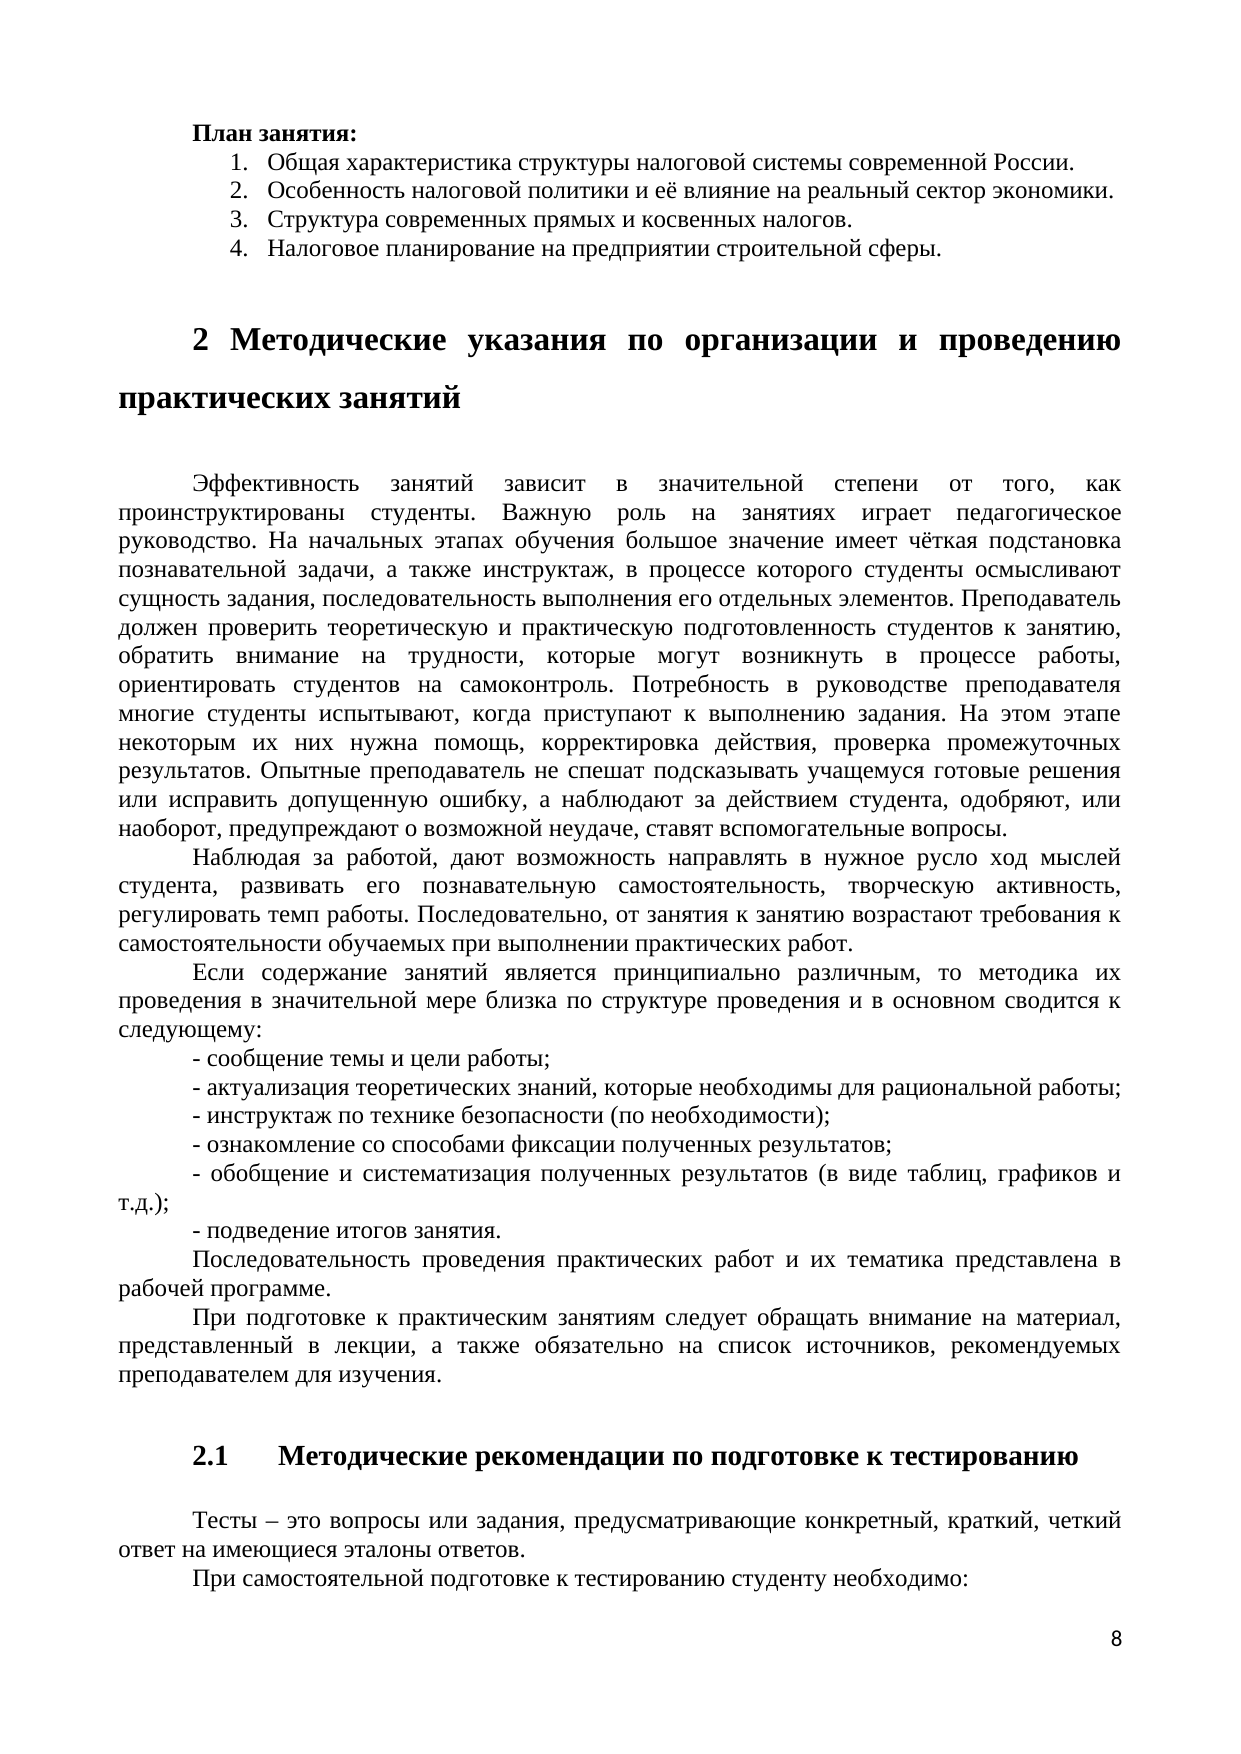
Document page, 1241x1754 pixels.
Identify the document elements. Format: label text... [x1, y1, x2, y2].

text - подведение итогов занятия. [118, 1215, 1122, 1244]
list Особенность налоговой политики и её влияние на реальный сектор экономики. [229, 176, 1122, 204]
text При самостоятельной подготовке к тестированию студенту необходимо: [118, 1563, 1122, 1592]
text Если содержание занятий является принципиально различным, то методика их проведения в значительной мере близка по структуре проведения и в основном сводится к следующему: [118, 957, 1122, 1043]
text При подготовке к практическим занятиям следует обращать внимание на материал, представленный в лекции, а также обязательно на список источников, рекомендуемых преподавателем для изучения. [118, 1302, 1122, 1388]
text - сообщение темы и цели работы; [118, 1043, 1122, 1072]
text - актуализация теоретических знаний, которые необходимы для рациональной работы; [118, 1072, 1122, 1100]
list Методические рекомендации по подготовке к тестированию [192, 1438, 1122, 1472]
text План занятия: [118, 118, 1122, 147]
list Налоговое планирование на предприятии строительной сферы. [229, 233, 1122, 262]
text Эффективность занятий зависит в значительной степени от того, как проинструктированы студенты. Важную роль на занятиях играет педагогическое руководство. На начальных этапах обучения большое значение имеет чёткая подстановка познавательной задачи, а также инструктаж, в процессе которого студенты осмысливают сущность задания, последовательность выполнения его отдельных элементов. Преподаватель должен проверить теоретическую и практическую подготовленность студентов к занятию, обратить внимание на трудности, которые могут возникнуть в процессе работы, ориентировать студентов на самоконтроль. Потребность в руководстве преподавателя многие студенты испытывают, когда приступают к выполнению задания. На этом этапе некоторым их них нужна помощь, корректировка действия, проверка промежуточных результатов. Опытные преподаватель не спешат подсказывать учащемуся готовые решения или исправить допущенную ошибку, а наблюдают за действием студента, одобряют, или наоборот, предупреждают о возможной неудаче, ставят вспомогательные вопросы. [118, 468, 1122, 842]
text 2 Методические указания по организации и проведению практических занятий [118, 319, 1122, 415]
text - обобщение и систематизация полученных результатов (в виде таблиц, графиков и т.д.); [118, 1158, 1122, 1215]
list Структура современных прямых и косвенных налогов. [229, 204, 1122, 233]
text - инструктаж по технике безопасности (по необходимости); [118, 1100, 1122, 1129]
text Последовательность проведения практических работ и их тематика представлена в рабочей программе. [118, 1244, 1122, 1302]
text - ознакомление со способами фиксации полученных результатов; [118, 1129, 1122, 1158]
list Общая характеристика структуры налоговой системы современной России. [229, 147, 1122, 176]
text Наблюдая за работой, дают возможность направлять в нужное русло ход мыслей студента, развивать его познавательную самостоятельность, творческую активность, регулировать темп работы. Последовательно, от занятия к занятию возрастают требования к самостоятельности обучаемых при выполнении практических работ. [118, 842, 1122, 957]
text Тесты – это вопросы или задания, предусматривающие конкретный, краткий, четкий ответ на имеющиеся эталоны ответов. [118, 1505, 1122, 1563]
